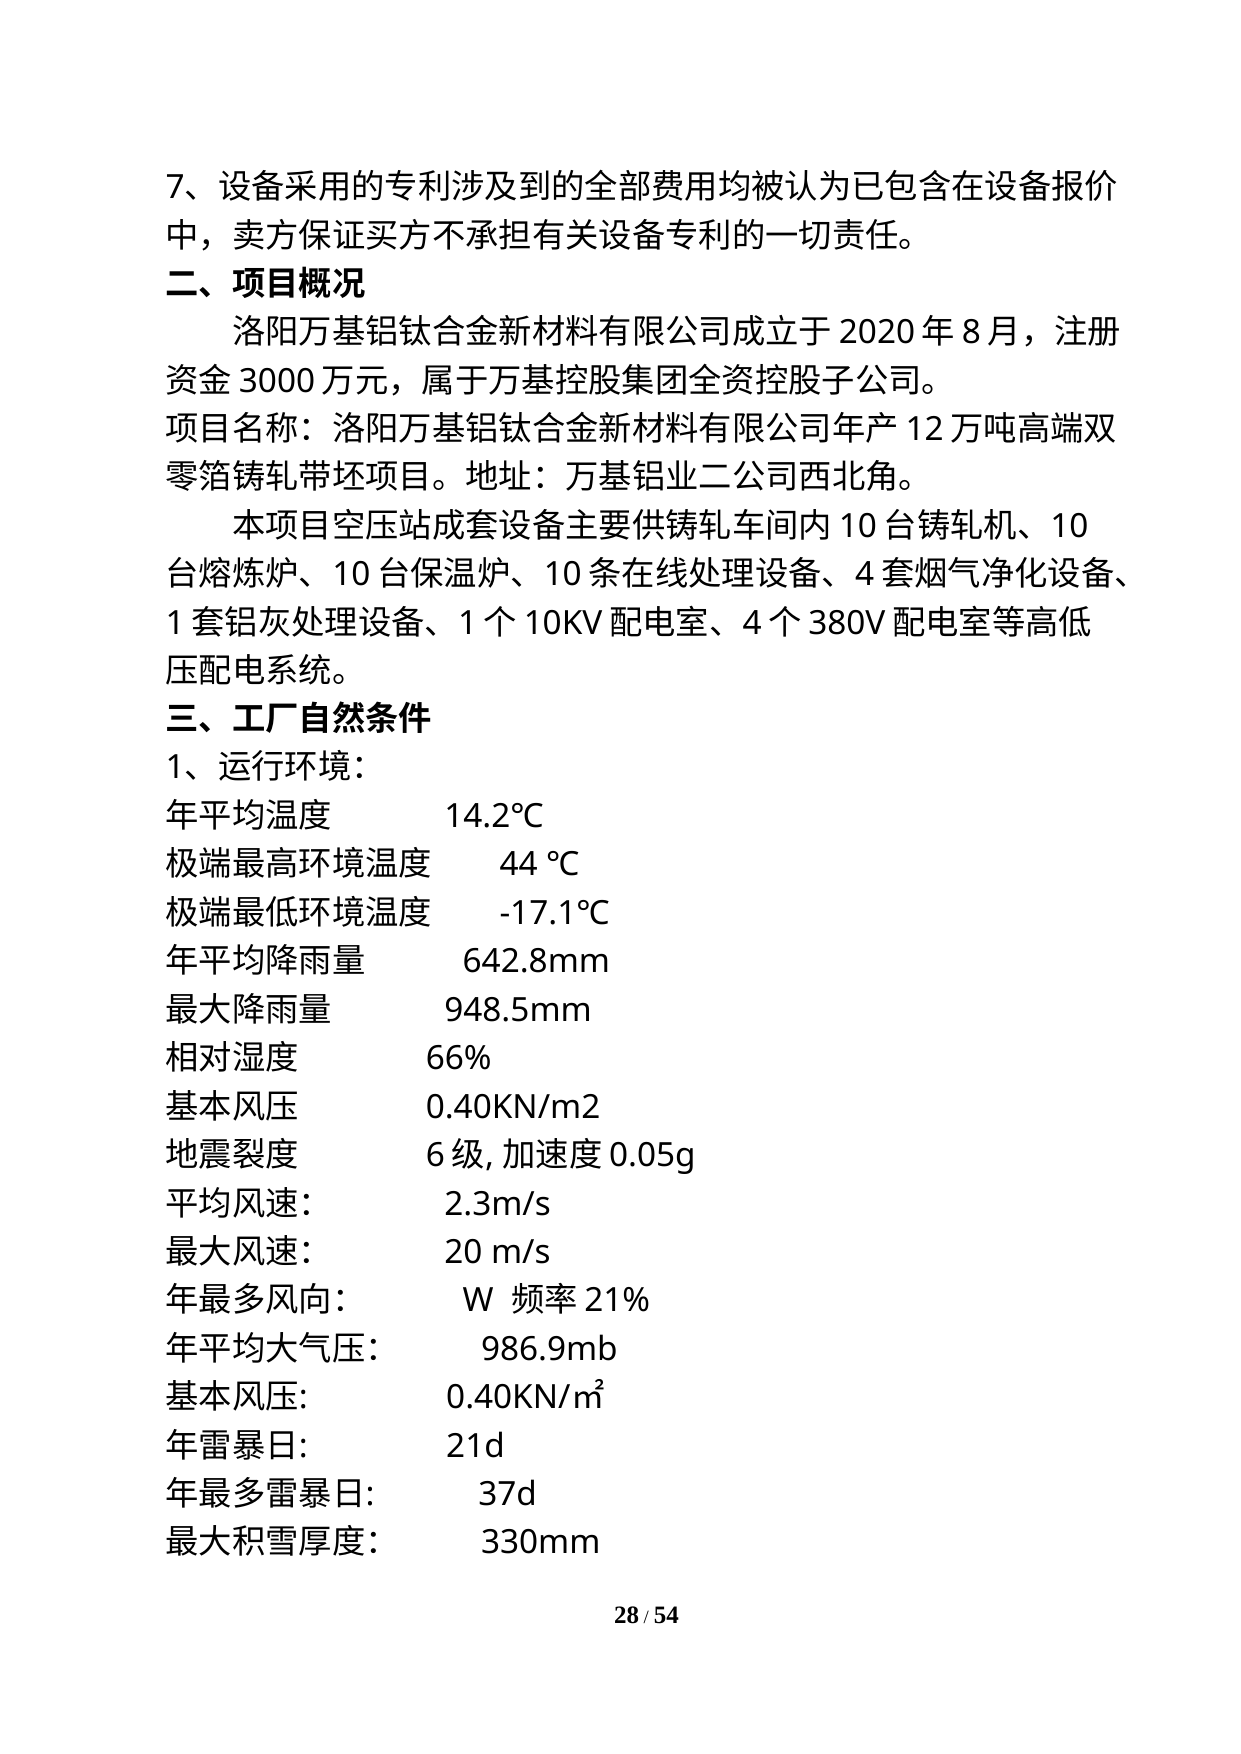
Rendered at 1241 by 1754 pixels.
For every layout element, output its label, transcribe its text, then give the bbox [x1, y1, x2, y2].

text 基本风压: 0.40KN/㎡ [165, 1370, 1122, 1418]
text 极端最高环境温度 44 ℃ [165, 837, 1122, 886]
text 极端最低环境温度 -17.1℃ [165, 886, 1122, 934]
text 基本风压 0.40KN/m2 [165, 1079, 1122, 1128]
text 年平均降雨量 642.8mm [165, 934, 1122, 982]
text 相对湿度 66% [165, 1031, 1122, 1079]
text 年平均温度 14.2℃ [165, 789, 1122, 837]
text 年最多雷暴日: 37d [165, 1467, 1122, 1515]
text 1、运行环境： [165, 740, 1122, 789]
text 二、项目概况 [165, 257, 1122, 305]
text 最大降雨量 948.5mm [165, 982, 1122, 1031]
text 最大风速： 20 m/s [165, 1225, 1122, 1273]
text 年雷暴日: 21d [165, 1418, 1122, 1467]
text 地震裂度 6级, 加速度0.05g [165, 1128, 1122, 1176]
text 7、设备采用的专利涉及到的全部费用均被认为已包含在设备报价中，卖方保证买方不承担有关设备专利的一切责任。 [165, 160, 1122, 257]
text 三、工厂自然条件 [165, 692, 1122, 740]
text 本项目空压站成套设备主要供铸轧车间内10台铸轧机、10台熔炼炉、10台保温炉、10条在线处理设备、4套烟气净化设备、1套铝灰处理设备、1个10KV配电室、4个380V配电室等高低压配电系统。 [165, 498, 1122, 692]
text 年平均大气压： 986.9mb [165, 1322, 1122, 1370]
text 最大积雪厚度： 330mm [165, 1515, 1122, 1564]
text 洛阳万基铝钛合金新材料有限公司成立于2020年8月，注册资金3000万元，属于万基控股集团全资控股子公司。 [165, 305, 1122, 402]
text 项目名称：洛阳万基铝钛合金新材料有限公司年产12万吨高端双零箔铸轧带坯项目。地址：万基铝业二公司西北角。 [165, 402, 1122, 498]
text 平均风速： 2.3m/s [165, 1176, 1122, 1225]
text 年最多风向： W 频率21% [165, 1273, 1122, 1322]
